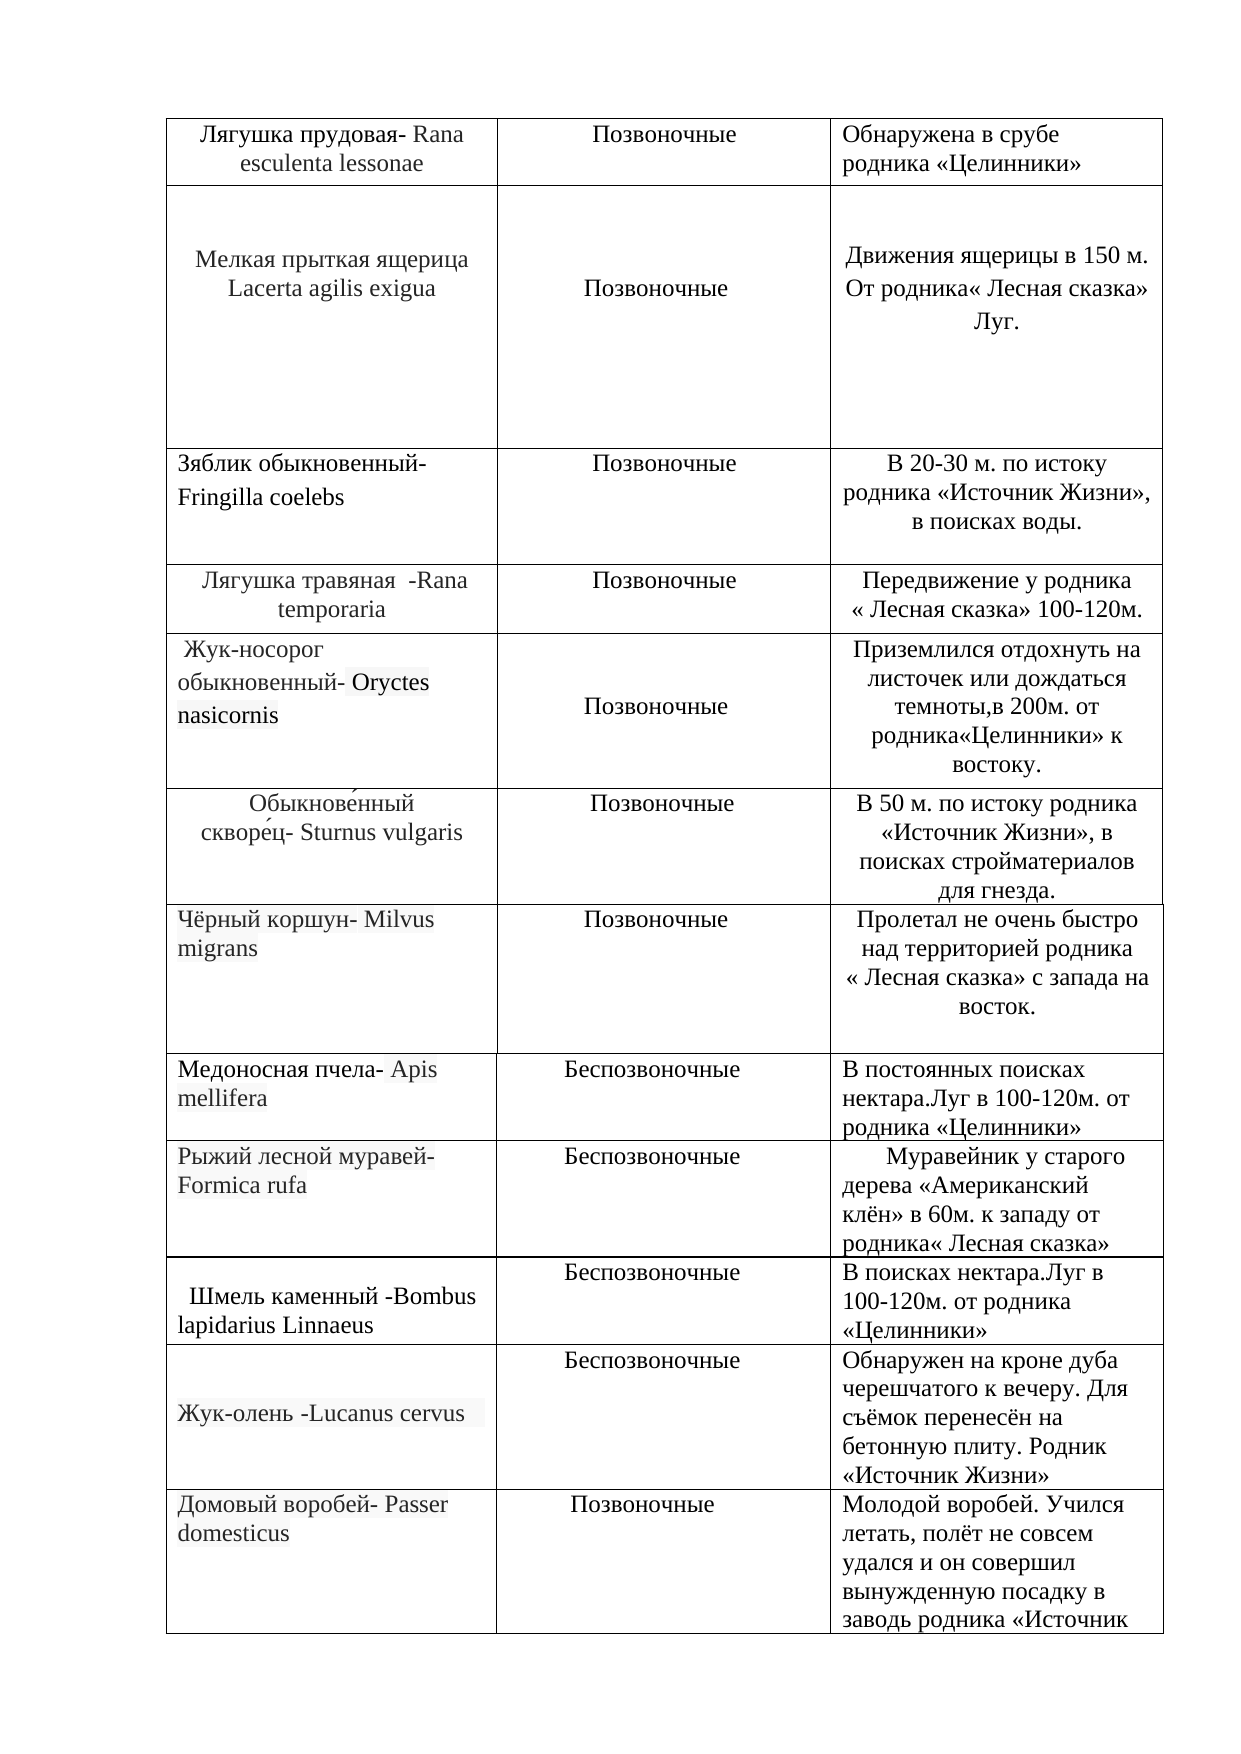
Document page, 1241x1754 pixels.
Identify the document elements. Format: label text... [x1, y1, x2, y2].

table_cell Обыкнове́нный скворе́ц- Sturnus vulgaris [167, 789, 497, 903]
table_cell В 20-30 м. по истоку родника «Источник Жизни», в поисках воды. [831, 449, 1162, 564]
table_cell Позвоночные [498, 905, 830, 1053]
table_cell Беспозвоночные [497, 1258, 830, 1344]
table_cell [167, 1345, 496, 1488]
table_cell Рыжий лесной муравей- Formica rufa [167, 1141, 496, 1256]
table_cell Обнаружена в срубе родника «Целинники» [831, 119, 1162, 185]
table_cell Муравейник у старого дерева «Американский клён» в 60м. к западу от родника« Лесная сказка» [831, 1141, 1163, 1256]
table_cell Беспозвоночные [497, 1141, 830, 1256]
table_cell В постоянных поисках нектара.Луг в 100-120м. от родника «Целинники» [831, 1054, 1163, 1140]
table_cell Шмель каменный -Bombus lapidarius Linnaeus [167, 1258, 496, 1344]
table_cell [831, 1490, 1163, 1633]
table_cell Беспозвоночные [497, 1054, 830, 1140]
table_cell Чёрный коршун- Milvus migrans [167, 905, 497, 1053]
table_cell Медоносная пчела- Apis mellifera [167, 1054, 496, 1140]
table_cell Обнаружен на кроне дуба черешчатого к вечеру. Для съёмок перенесён на бетонную плиту. Родник «Источник Жизни» [831, 1345, 1163, 1488]
table_cell Лягушка прудовая- Rana esculenta lessonae [167, 119, 497, 185]
table_cell Пролетал не очень быстро над территорией родника « Лесная сказка» с запада на восток. [831, 905, 1163, 1053]
table_cell Жук-носорог обыкновенный- Oryctes nasicornis [167, 634, 497, 787]
table_cell В поисках нектара.Луг в 100-120м. от родника «Целинники» [831, 1258, 1163, 1344]
table_cell Позвоночные [498, 449, 830, 564]
table_cell Приземлился отдохнуть на листочек или дождаться темноты,в 200м. от родника«Целинники» к востоку. [831, 634, 1162, 787]
table_cell Позвоночные [498, 565, 830, 633]
table_cell Позвоночные [498, 634, 830, 787]
table_cell Позвоночные [497, 1490, 830, 1633]
table_cell Зяблик обыкновенный- Fringilla coelebs [167, 449, 497, 564]
table_cell В 50 м. по истоку родника «Источник Жизни», в поисках стройматериалов для гнезда. [831, 789, 1162, 903]
table_cell Лягушка травяная -Rana temporaria [167, 565, 497, 633]
table_cell Позвоночные [498, 789, 830, 903]
table_cell Позвоночные [498, 119, 830, 185]
table_cell Позвоночные [498, 186, 830, 447]
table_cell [167, 1490, 496, 1633]
table_cell Движения ящерицы в 150 м. От родника« Лесная сказка» Луг. [831, 186, 1162, 447]
table_cell Мелкая прыткая ящерица Lacerta agilis exigua [167, 186, 497, 447]
table_cell Передвижение у родника « Лесная сказка» 100-120м. [831, 565, 1162, 633]
table_cell Беспозвоночные [497, 1345, 830, 1488]
